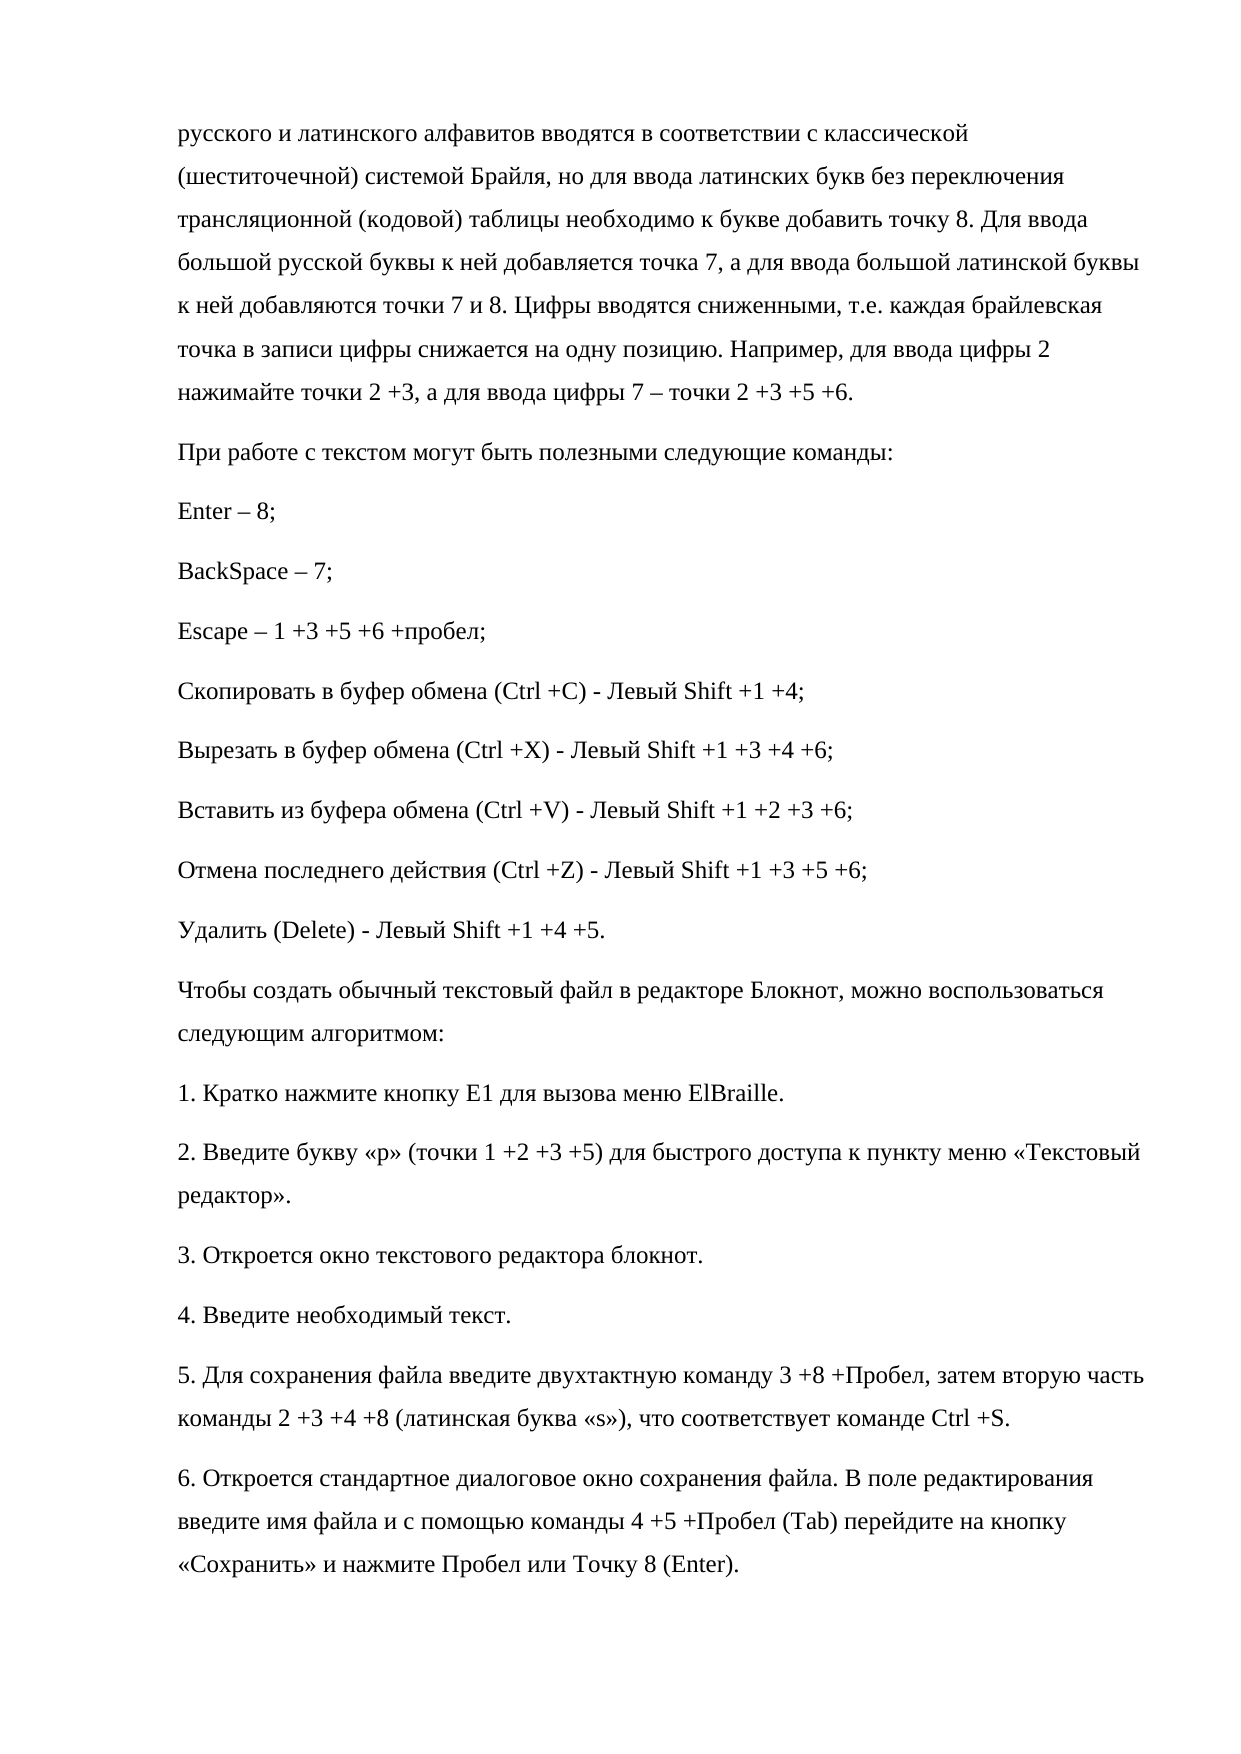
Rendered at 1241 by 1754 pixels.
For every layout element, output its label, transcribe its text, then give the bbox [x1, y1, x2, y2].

text Escape – 1 +3 +5 +6 +пробел; [177, 616, 1152, 645]
text Удалить (Delete) - Левый Shift +1 +4 +5. [177, 915, 1152, 944]
text 6. Откроется стандартное диалоговое окно сохранения файла. В поле редактирования введите имя файла и с помощью команды 4 +5 +Пробел (Tab) перейдите на кнопку «Сохранить» и нажмите Пробел или Точку 8 (Enter). [177, 1463, 1152, 1578]
text Скопировать в буфер обмена (Ctrl +C) - Левый Shift +1 +4; [177, 676, 1152, 704]
text BackSpace – 7; [177, 556, 1152, 585]
text 2. Введите букву «р» (точки 1 +2 +3 +5) для быстрого доступа к пункту меню «Текстовый редактор». [177, 1137, 1152, 1209]
text Вырезать в буфер обмена (Ctrl +X) - Левый Shift +1 +3 +4 +6; [177, 736, 1152, 764]
text При работе с текстом могут быть полезными следующие команды: [177, 437, 1152, 465]
text Enter – 8; [177, 496, 1152, 525]
text 5. Для сохранения файла введите двухтактную команду 3 +8 +Пробел, затем вторую часть команды 2 +3 +4 +8 (латинская буква «s»), что соответствует команде Ctrl +S. [177, 1360, 1152, 1432]
text Вставить из буфера обмена (Ctrl +V) - Левый Shift +1 +2 +3 +6; [177, 795, 1152, 824]
text 3. Откроется окно текстового редактора блокнот. [177, 1240, 1152, 1269]
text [177, 118, 1152, 406]
text Чтобы создать обычный текстовый файл в редакторе Блокнот, можно воспользоваться следующим алгоритмом: [177, 975, 1152, 1047]
text Отмена последнего действия (Ctrl +Z) - Левый Shift +1 +3 +5 +6; [177, 855, 1152, 884]
text 1. Кратко нажмите кнопку E1 для вызова меню ElBraille. [177, 1078, 1152, 1106]
text 4. Введите необходимый текст. [177, 1300, 1152, 1329]
